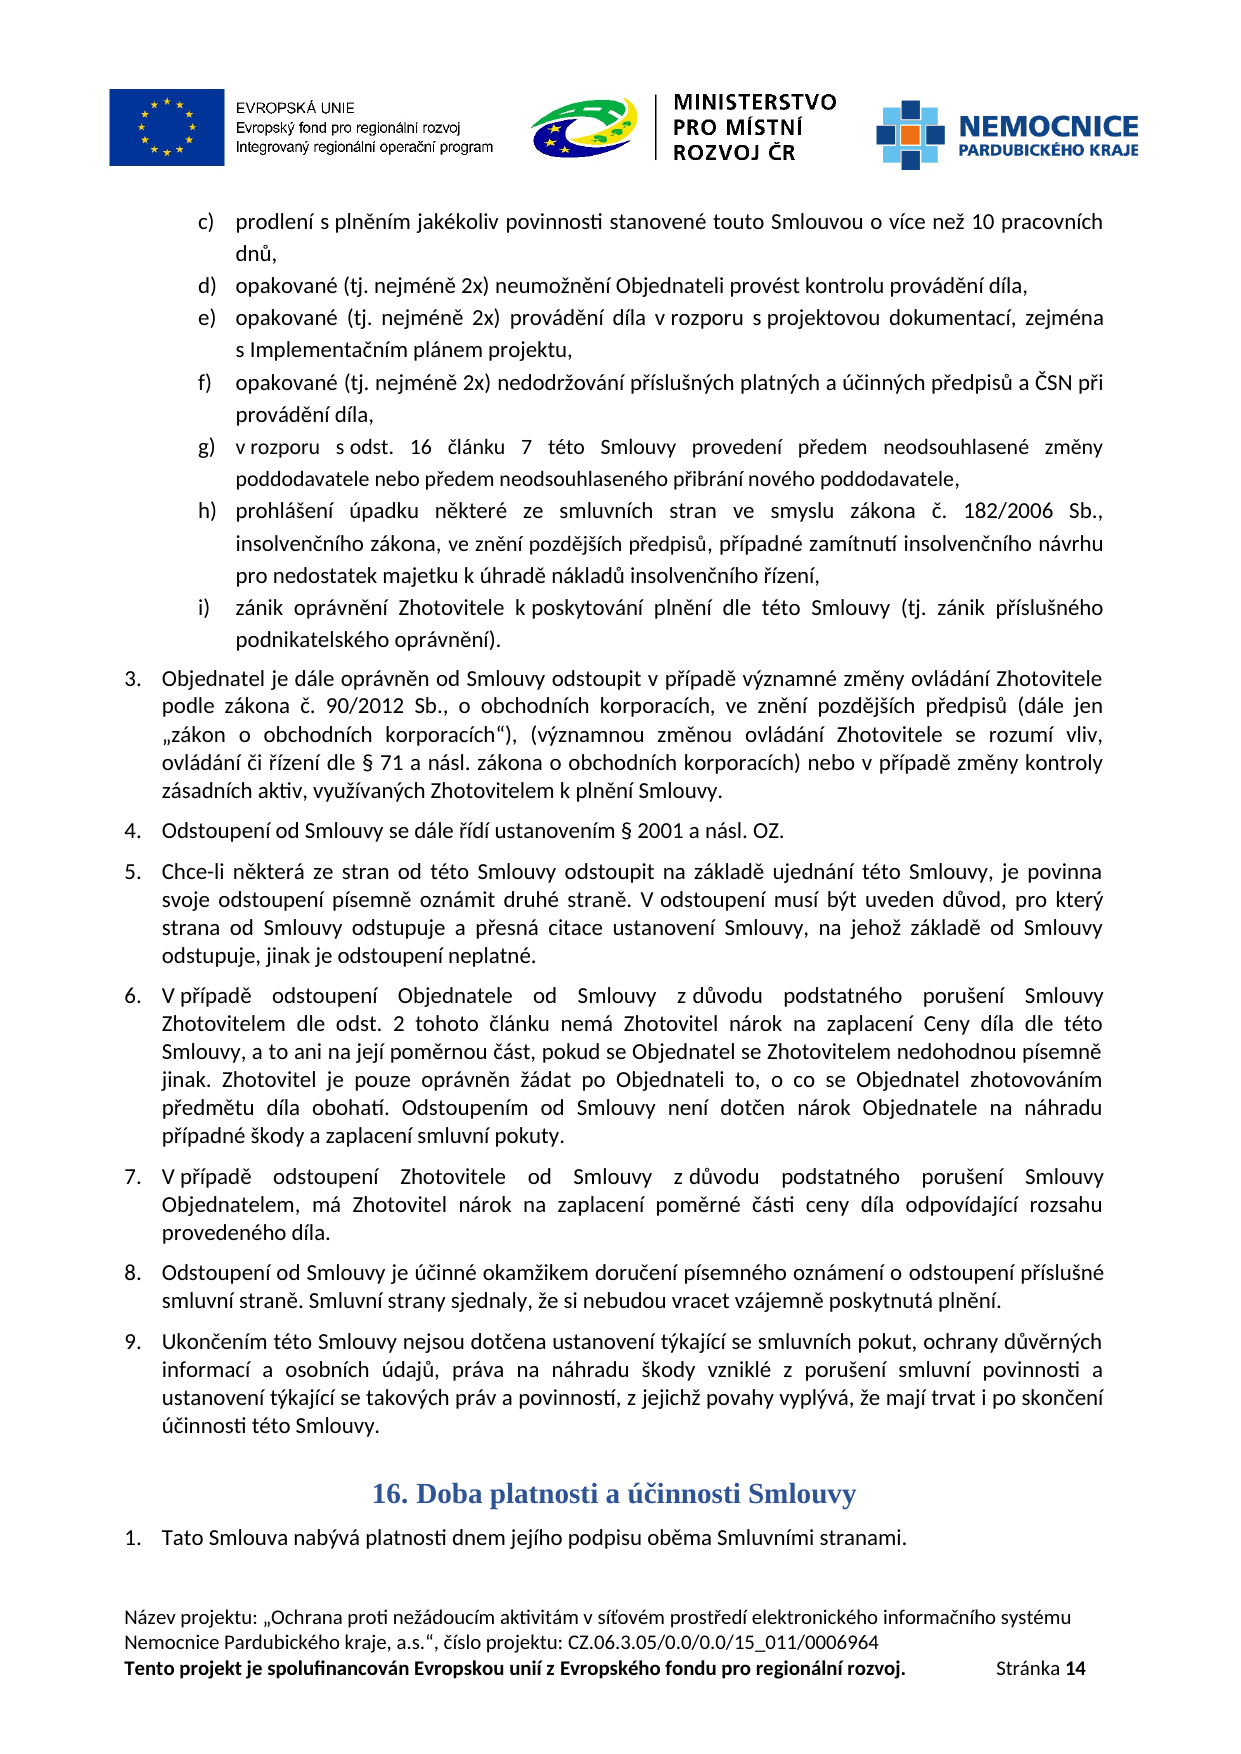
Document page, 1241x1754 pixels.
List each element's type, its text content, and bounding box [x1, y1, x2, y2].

list Chce-li některá ze stran od této Smlouvy odstoupit na základě ujednání této Smlouvy, je povinna svoje odstoupení písemně oznámit druhé straně. V odstoupení musí být uveden důvod, pro který strana od Smlouvy odstupuje a přesná citace ustanovení Smlouvy, na jehož základě od Smlouvy odstupuje, jinak je odstoupení neplatné. [124, 857, 1104, 969]
list Odstoupení od Smlouvy je účinné okamžikem doručení písemného oznámení o odstoupení příslušné smluvní straně. Smluvní strany sjednaly, že si nebudou vracet vzájemně poskytnutá plnění. [124, 1258, 1104, 1314]
list prohlášení úpadku některé ze smluvních stran ve smyslu zákona č. 182/2006 Sb., insolvenčního zákona, ve znění pozdějších předpisů, případné zamítnutí insolvenčního návrhu pro nedostatek majetku k úhradě nákladů insolvenčního řízení, [198, 496, 1104, 589]
list V případě odstoupení Objednatele od Smlouvy z důvodu podstatného porušení Smlouvy Zhotovitelem dle odst. 2 tohoto článku nemá Zhotovitel nárok na zaplacení Ceny díla dle této Smlouvy, a to ani na její poměrnou část, pokud se Objednatel se Zhotovitelem nedohodnou písemně jinak. Zhotovitel je pouze oprávněn žádat po Objednateli to, o co se Objednatel zhotovováním předmětu díla obohatí. Odstoupením od Smlouvy není dotčen nárok Objednatele na náhradu případné škody a zaplacení smluvní pokuty. [124, 981, 1104, 1149]
picture [875, 100, 1139, 171]
list Objednatel je dále oprávněn od Smlouvy odstoupit v případě významné změny ovládání Zhotovitele podle zákona č. 90/2012 Sb., o obchodních korporacích, ve znění pozdějších předpisů (dále jen „zákon o obchodních korporacích“), (významnou změnou ovládání Zhotovitele se rozumí vliv, ovládání či řízení dle § 71 a násl. zákona o obchodních korporacích) nebo v případě změny kontroly zásadních aktiv, využívaných Zhotovitelem k plnění Smlouvy. [124, 664, 1104, 804]
list opakované (tj. nejméně 2x) provádění díla v rozporu s projektovou dokumentací, zejména s Implementačním plánem projektu, [198, 303, 1104, 363]
picture [84, 62, 861, 191]
list Ukončením této Smlouvy nejsou dotčena ustanovení týkající se smluvních pokut, ochrany důvěrných informací a osobních údajů, práva na náhradu škody vzniklé z porušení smluvní povinnosti a ustanovení týkající se takových práv a povinností, z jejichž povahy vyplývá, že mají trvat i po skončení účinnosti této Smlouvy. [124, 1327, 1104, 1439]
subtitle Doba platnosti a účinnosti Smlouvy [124, 1477, 1104, 1510]
list prodlení s plněním jakékoliv povinnosti stanovené touto Smlouvou o více než 10 pracovních dnů, [198, 207, 1104, 267]
list opakované (tj. nejméně 2x) neumožnění Objednateli provést kontrolu provádění díla, [198, 271, 1104, 299]
list Odstoupení od Smlouvy se dále řídí ustanovením § 2001 a násl. OZ. [124, 816, 1104, 844]
list V případě odstoupení Zhotovitele od Smlouvy z důvodu podstatného porušení Smlouvy Objednatelem, má Zhotovitel nárok na zaplacení poměrné části ceny díla odpovídající rozsahu provedeného díla. [124, 1162, 1104, 1246]
list opakované (tj. nejméně 2x) nedodržování příslušných platných a účinných předpisů a ČSN při provádění díla, [198, 368, 1104, 428]
list zánik oprávnění Zhotovitele k poskytování plnění dle této Smlouvy (tj. zánik příslušného podnikatelského oprávnění). [198, 593, 1104, 653]
list v rozporu s odst. 16 článku 7 této Smlouvy provedení předem neodsouhlasené změny poddodavatele nebo předem neodsouhlaseného přibrání nového poddodavatele, [198, 432, 1104, 492]
list Tato Smlouva nabývá platnosti dnem jejího podpisu oběma Smluvními stranami. [124, 1523, 1104, 1551]
